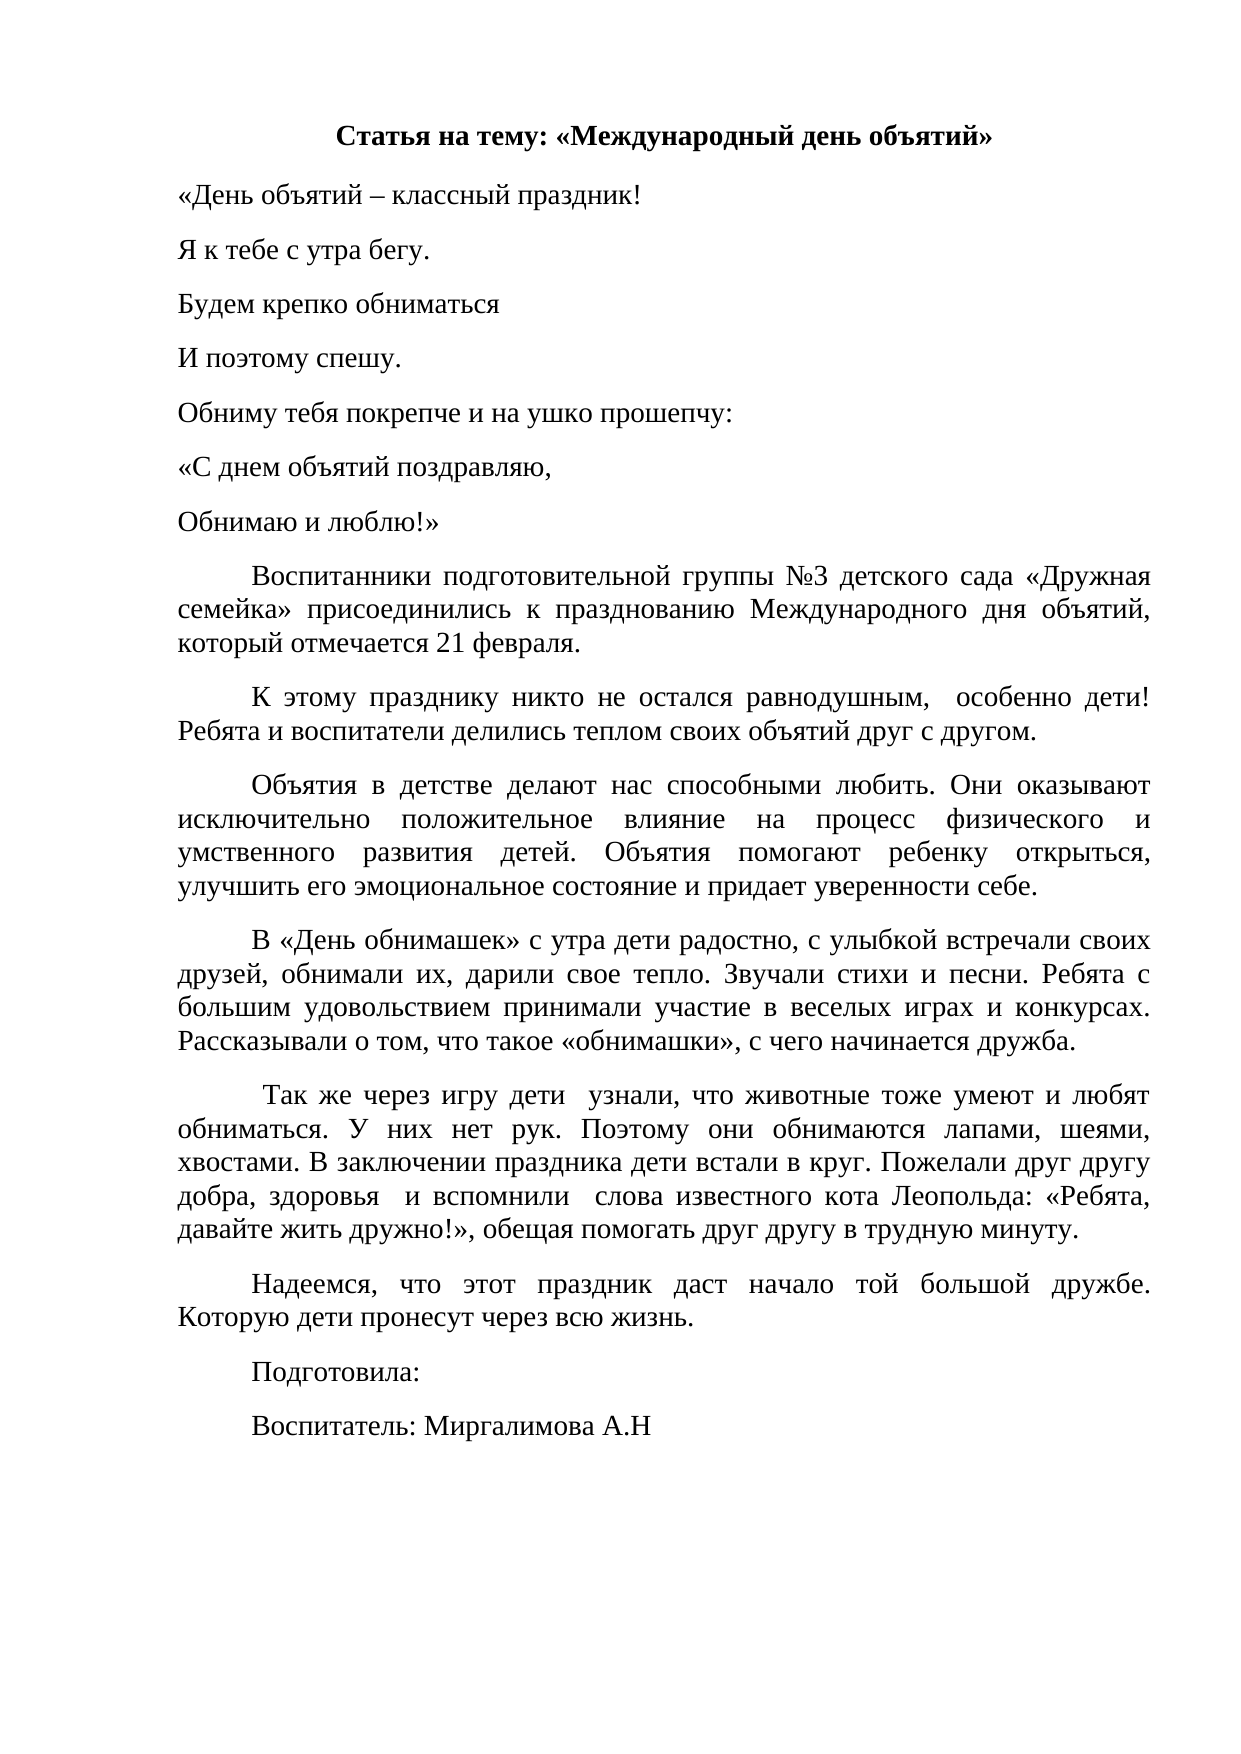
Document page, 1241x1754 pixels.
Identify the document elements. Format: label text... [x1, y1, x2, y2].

text Надеемся, что этот праздник даст начало той большой дружбе. Которую дети пронесут через всю жизнь. [177, 1266, 1152, 1333]
text Статья на тему: «Международный день объятий» [177, 118, 1152, 152]
text Воспитанники подготовительной группы №3 детского сада «Дружная семейка» присоединились к празднованию Международного дня объятий, который отмечается 21 февраля. [177, 558, 1152, 659]
text «С днем объятий поздравляю, [177, 449, 1152, 483]
text Будем крепко обниматься [177, 286, 1152, 320]
text Объятия в детстве делают нас способными любить. Они оказывают исключительно положительное влияние на процесс физического и умственного развития детей. Объятия помогают ребенку открыться, улучшить его эмоциональное состояние и придает уверенности себе. [177, 767, 1152, 902]
text И поэтому спешу. [177, 341, 1152, 374]
text «День объятий – классный праздник! [177, 177, 1152, 211]
text Я к тебе с утра бегу. [177, 232, 1152, 265]
text К этому празднику никто не остался равнодушным, особенно дети! Ребята и воспитатели делились теплом своих объятий друг с другом. [177, 679, 1152, 747]
text Обниму тебя покрепче и на ушко прошепчу: [177, 395, 1152, 428]
text Так же через игру дети узнали, что животные тоже умеют и любят обниматься. У них нет рук. Поэтому они обнимаются лапами, шеями, хвостами. В заключении праздника дети встали в круг. Пожелали друг другу добра, здоровья и вспомнили слова известного кота Леопольда: «Ребята, давайте жить дружно!», обещая помогать друг другу в трудную минуту. [177, 1077, 1152, 1245]
text В «День обнимашек» с утра дети радостно, с улыбкой встречали своих друзей, обнимали их, дарили свое тепло. Звучали стихи и песни. Ребята с большим удовольствием принимали участие в веселых играх и конкурсах. Рассказывали о том, что такое «обнимашки», с чего начинается дружба. [177, 922, 1152, 1057]
text Обнимаю и люблю!» [177, 504, 1152, 537]
text Воспитатель: Миргалимова А.Н [177, 1408, 1152, 1442]
text Подготовила: [177, 1354, 1152, 1387]
